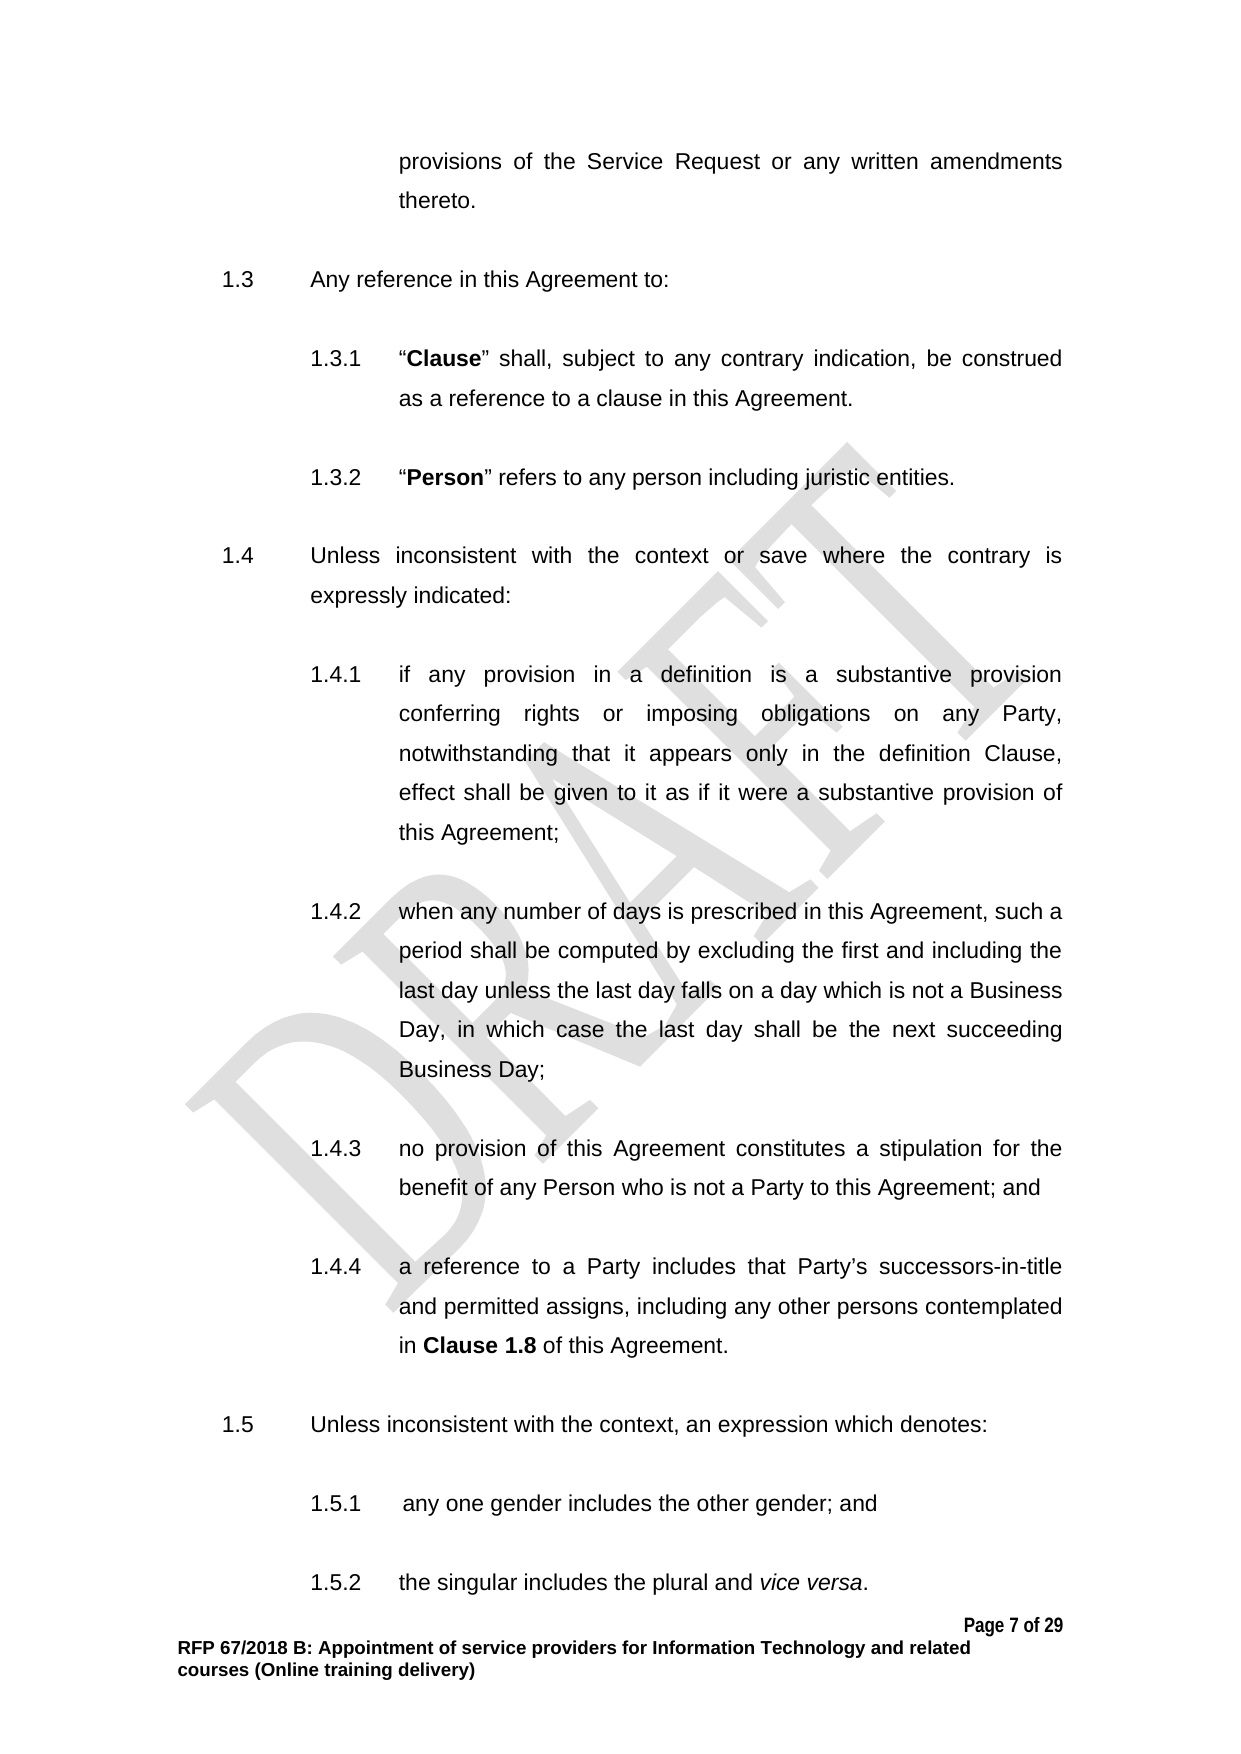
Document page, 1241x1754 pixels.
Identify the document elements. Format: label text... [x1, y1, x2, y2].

list “Clause” shall, subject to any contrary indication, be construed as a reference to a clause in this Agreement. [310, 345, 1063, 411]
list no provision of this Agreement constitutes a stipulation for the benefit of any Person who is not a Party to this Agreement; and [310, 1135, 1063, 1201]
list a reference to a Party includes that Party’s successors-in-title and permitted assigns, including any other persons contemplated in Clause 1.8 of this Agreement. [310, 1253, 1063, 1358]
list if any provision in a definition is a substantive provision conferring rights or imposing obligations on any Party, notwithstanding that it appears only in the definition Clause, effect shall be given to it as if it were a substantive provision of this Agreement; [310, 661, 1063, 845]
list Unless inconsistent with the context, an expression which denotes: [222, 1411, 1063, 1437]
list when any number of days is prescribed in this Agreement, such a period shall be computed by excluding the first and including the last day unless the last day falls on a day which is not a Business Day, in which case the last day shall be the next succeeding Business Day; [310, 898, 1063, 1082]
list “Person” refers to any person including juristic entities. [310, 463, 1063, 490]
list the singular includes the plural and vice versa. [310, 1569, 1063, 1595]
list Unless inconsistent with the context or save where the contrary is expressly indicated: [222, 542, 1063, 608]
list any one gender includes the other gender; and [310, 1490, 1063, 1516]
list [310, 148, 1063, 213]
list Any reference in this Agreement to: [222, 266, 1063, 292]
